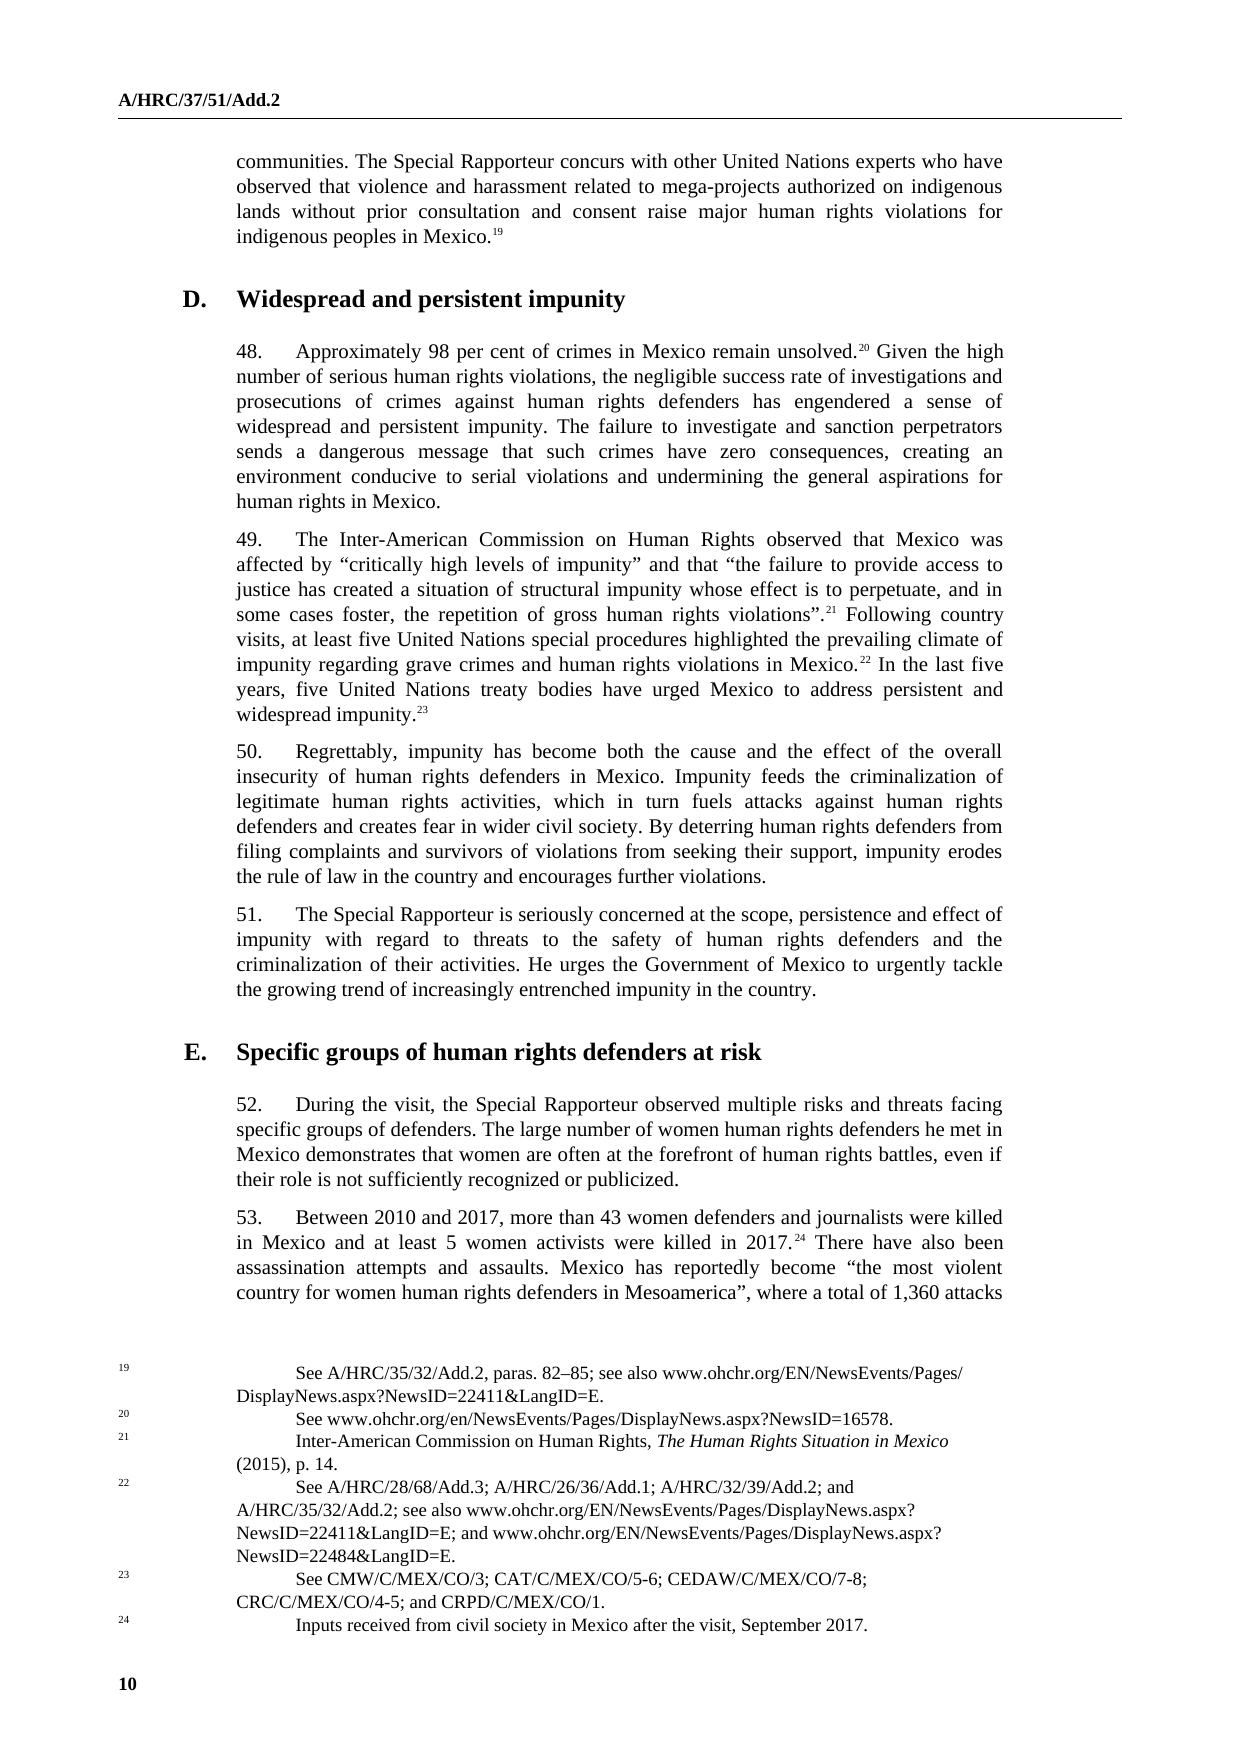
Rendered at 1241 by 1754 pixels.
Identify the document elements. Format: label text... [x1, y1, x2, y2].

text 48. Approximately 98 per cent of crimes in Mexico remain unsolved. Given the high number of serious human rights violations, the negligible success rate of investigations and prosecutions of crimes against human rights defenders has engendered a sense of widespread and persistent impunity. The failure to investigate and sanction perpetrators sends a dangerous message that such crimes have zero consequences, creating an environment conducive to serial violations and undermining the general aspirations for human rights in Mexico. [236, 338, 1004, 513]
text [236, 1204, 1004, 1304]
text D. Widespread and persistent impunity [118, 285, 1004, 313]
text 52. During the visit, the Special Rapporteur observed multiple risks and threats facing specific groups of defenders. The large number of women human rights defenders he met in Mexico demonstrates that women are often at the forefront of human rights battles, even if their role is not sufficiently recognized or publicized. [236, 1091, 1004, 1191]
text E. Specific groups of human rights defenders at risk [118, 1038, 1004, 1066]
text 51. The Special Rapporteur is seriously concerned at the scope, persistence and effect of impunity with regard to threats to the safety of human rights defenders and the criminalization of their activities. He urges the Government of Mexico to urgently tackle the growing trend of increasingly entrenched impunity in the country. [236, 901, 1004, 1001]
text 49. The Inter-American Commission on Human Rights observed that Mexico was affected by “critically high levels of impunity” and that “the failure to provide access to justice has created a situation of structural impunity whose effect is to perpetuate, and in some cases foster, the repetition of gross human rights violations”. Following country visits, at least five United Nations special procedures highlighted the prevailing climate of impunity regarding grave crimes and human rights violations in Mexico. In the last five years, five United Nations treaty bodies have urged Mexico to address persistent and widespread impunity. [236, 526, 1004, 726]
text 50. Regrettably, impunity has become both the cause and the effect of the overall insecurity of human rights defenders in Mexico. Impunity feeds the criminalization of legitimate human rights activities, which in turn fuels attacks against human rights defenders and creates fear in wider civil society. By deterring human rights defenders from filing complaints and survivors of violations from seeking their support, impunity erodes the rule of law in the country and encourages further violations. [236, 738, 1004, 888]
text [236, 148, 1004, 248]
